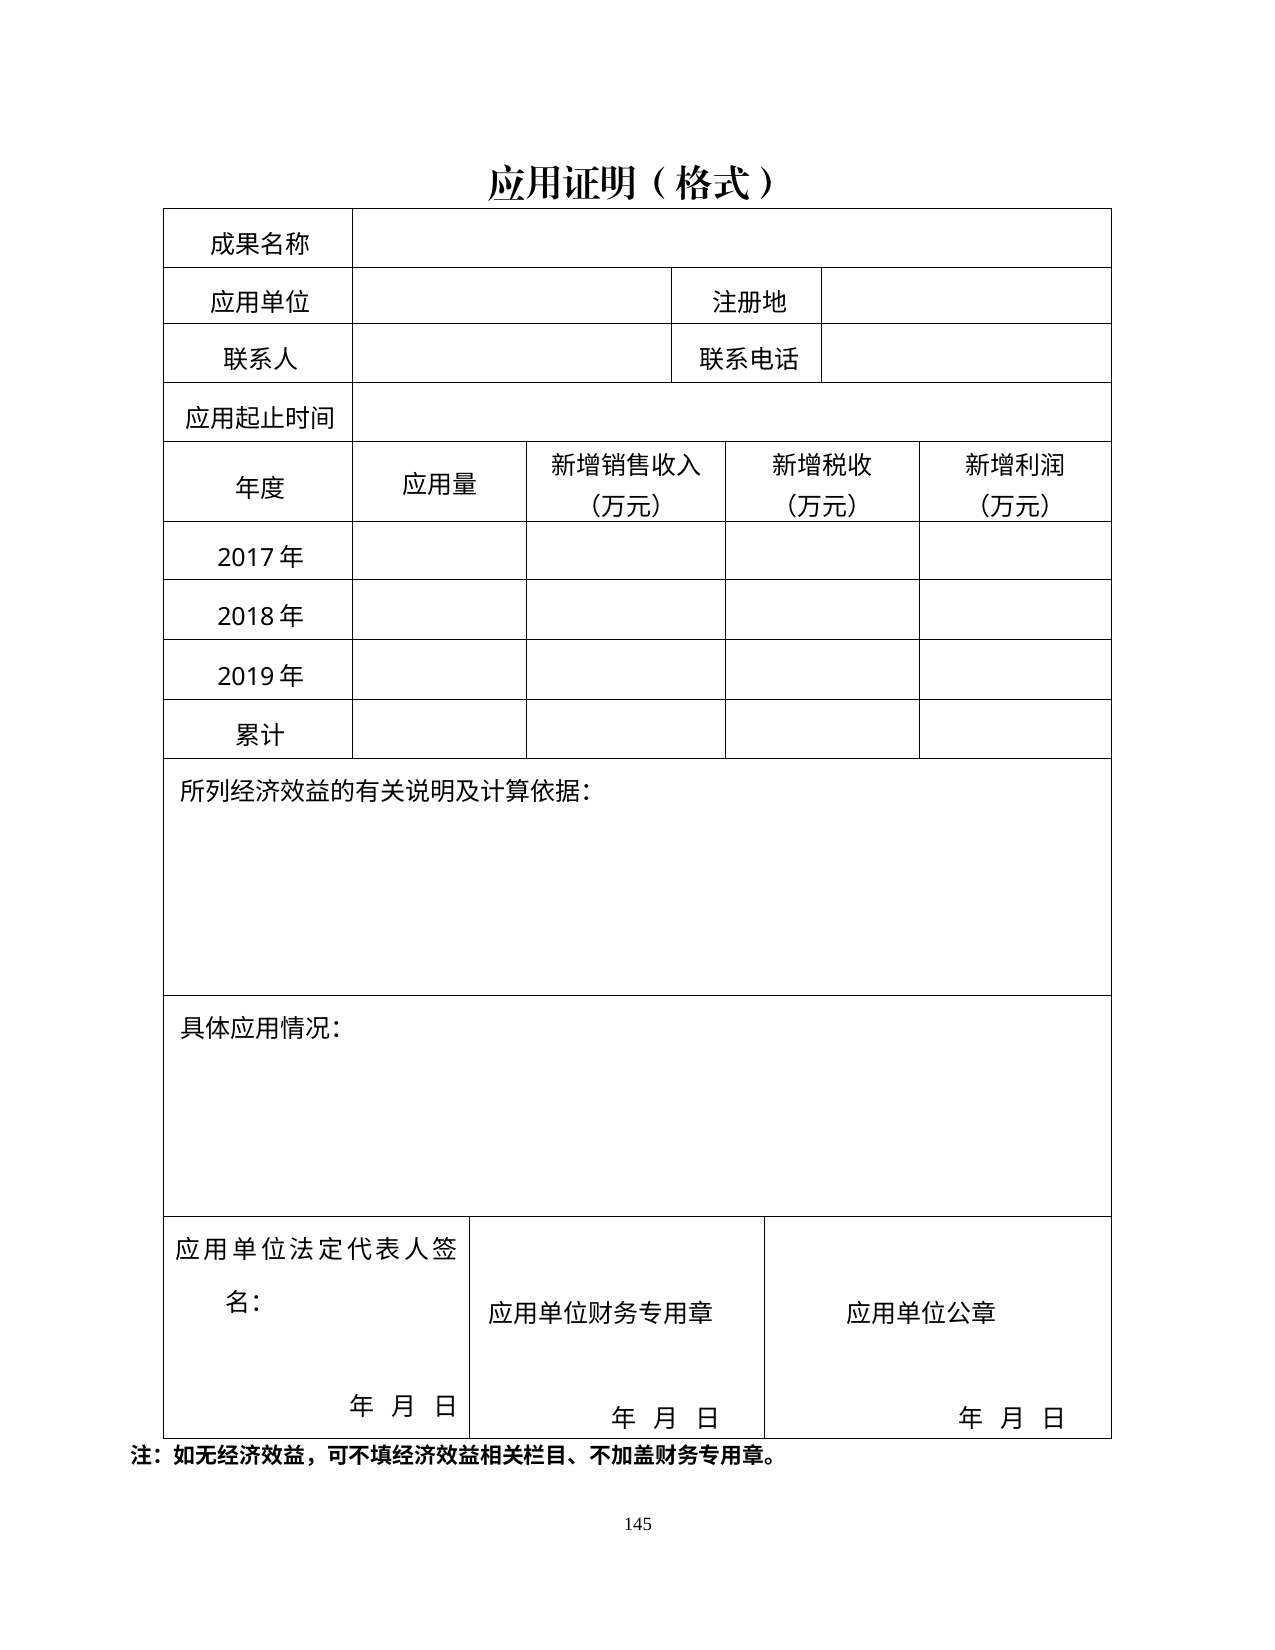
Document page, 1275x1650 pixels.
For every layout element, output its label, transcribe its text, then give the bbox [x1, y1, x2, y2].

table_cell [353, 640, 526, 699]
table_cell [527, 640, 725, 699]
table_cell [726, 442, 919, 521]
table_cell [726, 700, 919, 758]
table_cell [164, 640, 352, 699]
text 注：如无经济效益，可不填经济效益相关栏目、不加盖财务专用章。 [130, 1438, 1145, 1470]
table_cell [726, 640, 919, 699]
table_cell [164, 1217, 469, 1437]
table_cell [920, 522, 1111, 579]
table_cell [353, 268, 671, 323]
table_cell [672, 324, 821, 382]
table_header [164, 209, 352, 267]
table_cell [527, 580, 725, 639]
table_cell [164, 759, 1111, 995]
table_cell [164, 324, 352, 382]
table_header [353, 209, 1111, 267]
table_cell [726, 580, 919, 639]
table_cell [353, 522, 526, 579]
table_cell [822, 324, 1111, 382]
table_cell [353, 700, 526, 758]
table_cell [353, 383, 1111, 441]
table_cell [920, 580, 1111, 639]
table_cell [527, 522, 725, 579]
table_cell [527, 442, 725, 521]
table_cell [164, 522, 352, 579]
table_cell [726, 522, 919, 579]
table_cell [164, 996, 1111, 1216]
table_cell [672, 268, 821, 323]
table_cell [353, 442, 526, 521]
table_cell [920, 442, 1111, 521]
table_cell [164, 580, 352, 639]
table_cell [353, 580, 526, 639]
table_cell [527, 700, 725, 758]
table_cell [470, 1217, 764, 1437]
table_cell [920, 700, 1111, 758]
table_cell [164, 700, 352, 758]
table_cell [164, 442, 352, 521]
text 应用证明（格式） [130, 148, 1145, 208]
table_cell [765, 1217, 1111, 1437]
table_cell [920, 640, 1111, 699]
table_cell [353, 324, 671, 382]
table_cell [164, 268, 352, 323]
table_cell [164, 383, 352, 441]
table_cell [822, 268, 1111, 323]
